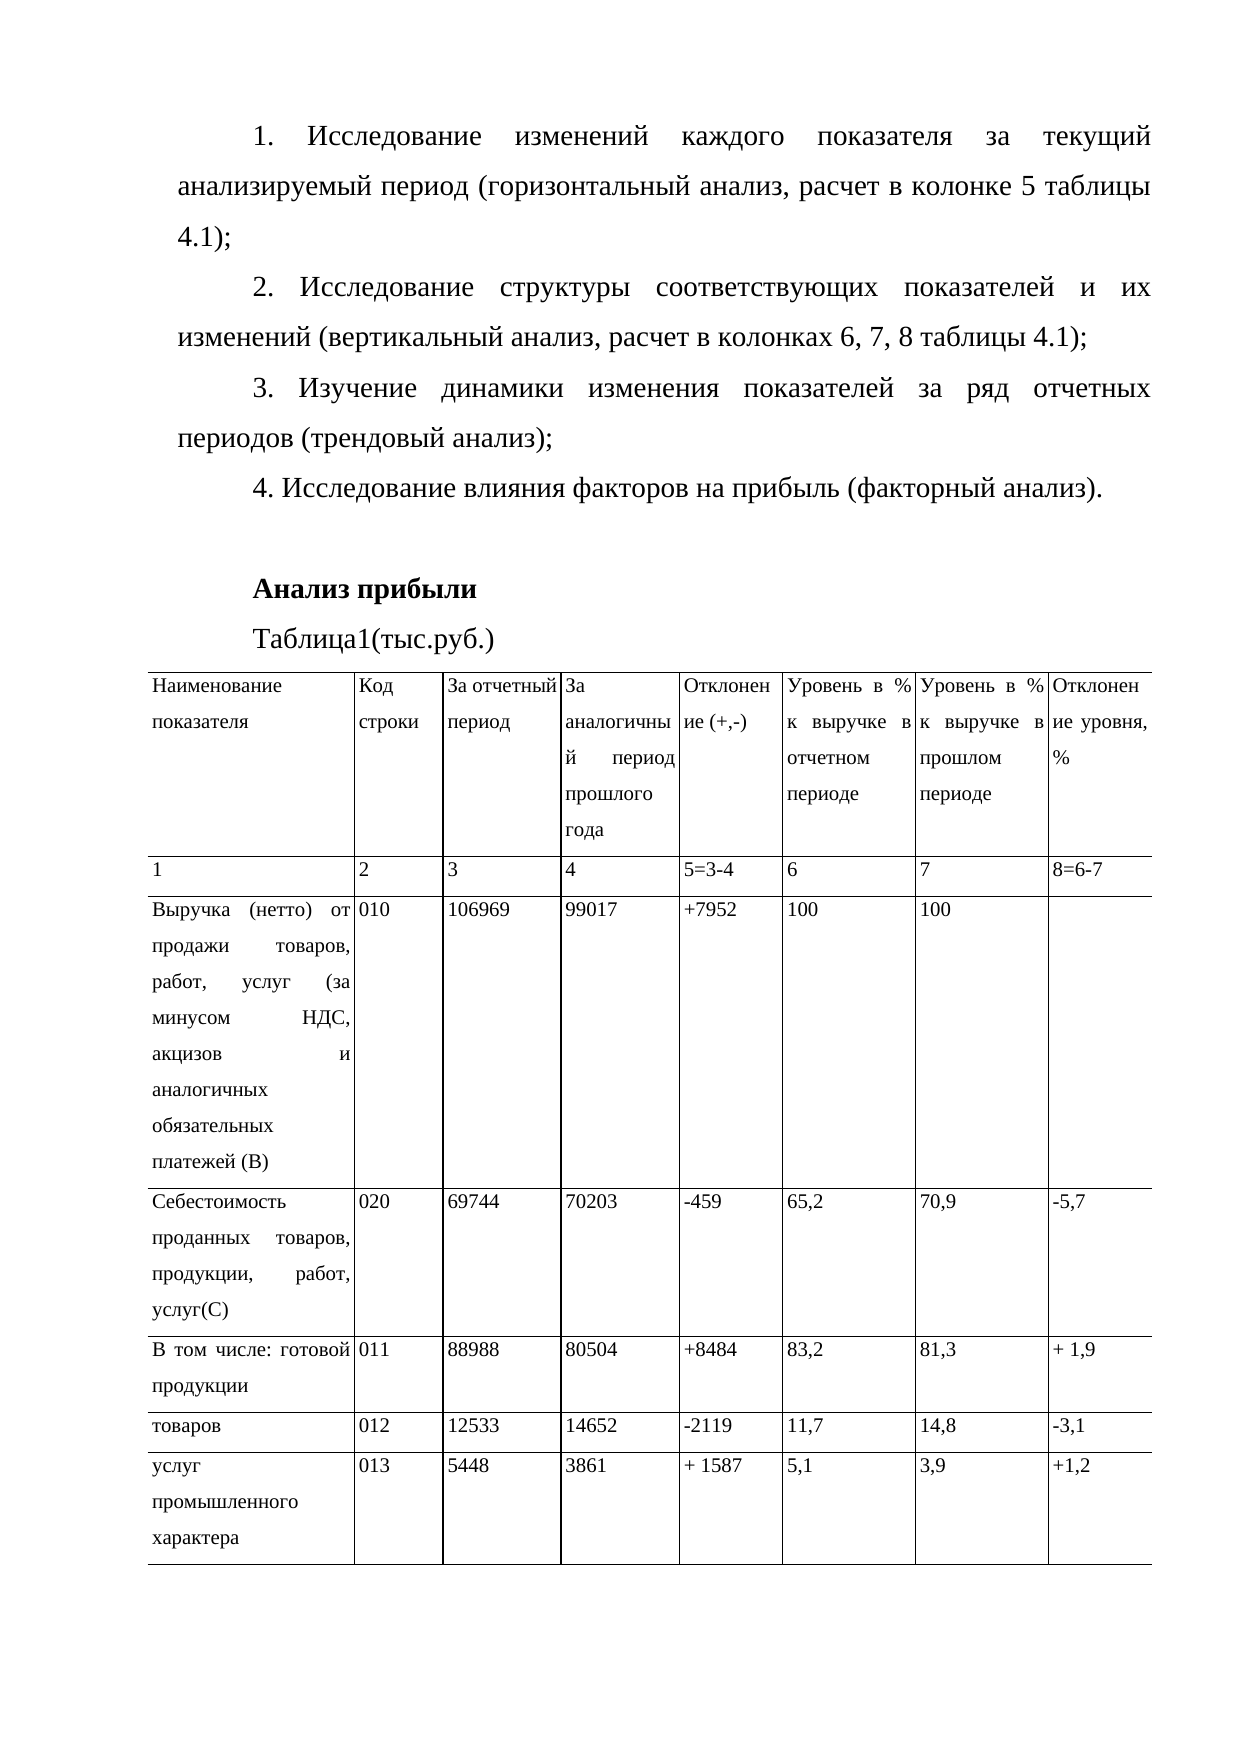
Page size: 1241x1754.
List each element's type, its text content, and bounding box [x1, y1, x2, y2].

table_cell 99017 [562, 897, 679, 1188]
table_cell +8484 [680, 1337, 782, 1412]
table_cell услуг промышленного характера [148, 1453, 354, 1563]
table_cell Выручка (нетто) от продажи товаров, работ, услуг (за минусом НДС, акцизов и аналогичных обязательных платежей (В) [148, 897, 354, 1188]
table_cell 70,9 [916, 1189, 1048, 1336]
table_header Отклонение (+,-) [680, 673, 782, 856]
table_cell 83,2 [783, 1337, 915, 1412]
table_cell 5448 [444, 1453, 560, 1563]
table_cell 100 [916, 897, 1048, 1188]
table_header За аналогичный период прошлого года [562, 673, 679, 856]
text 3. Изучение динамики изменения показателей за ряд отчетных периодов (трендовый анализ); [177, 370, 1152, 453]
table_cell [1049, 897, 1152, 1188]
table_header Наименование показателя [148, 673, 354, 856]
table_cell 010 [355, 897, 442, 1188]
table_cell 7 [916, 857, 1048, 896]
table_cell 11,7 [783, 1413, 915, 1452]
text Анализ прибыли [177, 571, 1152, 604]
table_cell 12533 [444, 1413, 560, 1452]
table_cell 4 [562, 857, 679, 896]
table_cell 012 [355, 1413, 442, 1452]
table_cell 65,2 [783, 1189, 915, 1336]
text 2. Исследование структуры соответствующих показателей и их изменений (вертикальный анализ, расчет в колонках 6, 7, 8 таблицы 4.1); [177, 269, 1152, 353]
table_cell 6 [783, 857, 915, 896]
table_cell 3,9 [916, 1453, 1048, 1563]
table_cell 81,3 [916, 1337, 1048, 1412]
table_cell 1 [148, 857, 354, 896]
table_header Уровень в % к выручке в отчетном периоде [783, 673, 915, 856]
table_cell 80504 [562, 1337, 679, 1412]
table_cell 8=6-7 [1049, 857, 1152, 896]
table_header Код строки [355, 673, 442, 856]
table_cell -5,7 [1049, 1189, 1152, 1336]
table_cell 70203 [562, 1189, 679, 1336]
table_cell товаров [148, 1413, 354, 1452]
text 1. Исследование изменений каждого показателя за текущий анализируемый период (горизонтальный анализ, расчет в колонке 5 таблицы 4.1); [177, 118, 1152, 252]
table_cell 011 [355, 1337, 442, 1412]
table_cell 106969 [444, 897, 560, 1188]
table_cell 14652 [562, 1413, 679, 1452]
table_cell 5,1 [783, 1453, 915, 1563]
table_cell Себестоимость проданных товаров, продукции, работ, услуг(С) [148, 1189, 354, 1336]
table_cell 69744 [444, 1189, 560, 1336]
table_cell +7952 [680, 897, 782, 1188]
table_cell В том числе: готовой продукции [148, 1337, 354, 1412]
table_cell 2 [355, 857, 442, 896]
table_cell -2119 [680, 1413, 782, 1452]
table_cell 013 [355, 1453, 442, 1563]
table_header Отклонение уровня,% [1049, 673, 1152, 856]
table_cell -3,1 [1049, 1413, 1152, 1452]
table_cell + 1587 [680, 1453, 782, 1563]
table_cell 3861 [562, 1453, 679, 1563]
table_cell 88988 [444, 1337, 560, 1412]
table_cell 14,8 [916, 1413, 1048, 1452]
table_header За отчетный период [444, 673, 560, 856]
table_cell +1,2 [1049, 1453, 1152, 1563]
table_cell + 1,9 [1049, 1337, 1152, 1412]
table_header Уровень в % к выручке в прошлом периоде [916, 673, 1048, 856]
table_cell 100 [783, 897, 915, 1188]
table_cell 3 [444, 857, 560, 896]
table_cell 5=3-4 [680, 857, 782, 896]
text Таблица1(тыс.руб.) [177, 621, 1152, 655]
text 4. Исследование влияния факторов на прибыль (факторный анализ). [177, 470, 1152, 504]
table_cell 020 [355, 1189, 442, 1336]
table_cell -459 [680, 1189, 782, 1336]
